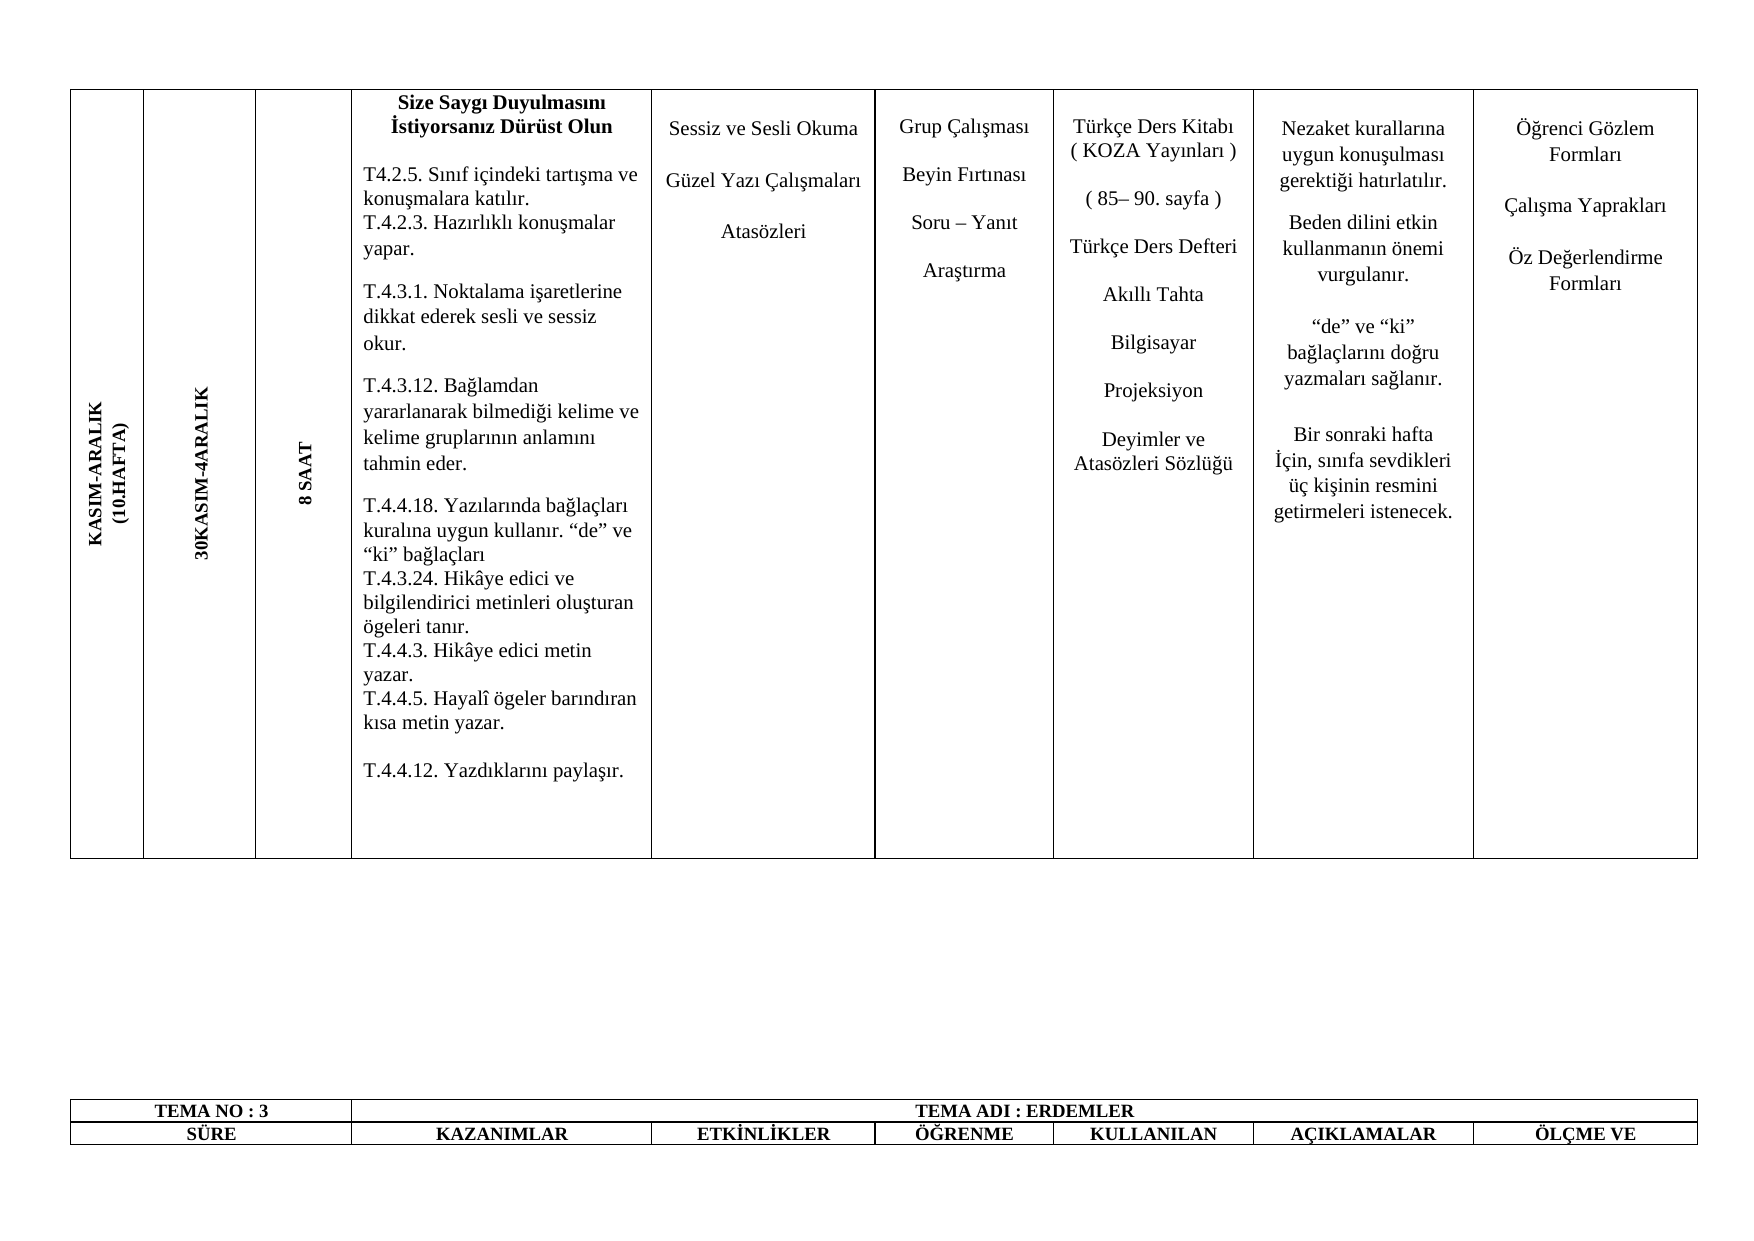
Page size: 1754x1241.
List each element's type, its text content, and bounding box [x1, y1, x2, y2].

table_cell 30KASIM-4ARALIK [144, 90, 255, 858]
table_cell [876, 1123, 1053, 1144]
table_cell KASIM-ARALIK (10.HAFTA) [71, 90, 143, 858]
table_cell Öğrenci Gözlem Formları Çalışma Yaprakları Öz Değerlendirme Formları [1474, 90, 1697, 858]
table_cell Türkçe Ders Kitabı ( KOZA Yayınları ) ( 85– 90. sayfa ) Türkçe Ders Defteri Akıllı Tahta Bilgisayar Projeksiyon Deyimler ve Atasözleri Sözlüğü [1054, 90, 1253, 858]
table_cell Size Saygı Duyulmasını İstiyorsanız Dürüst Olun T4.2.5. Sınıf içindeki tartışma ve konuşmalara katılır. T.4.2.3. Hazırlıklı konuşmalar yapar. T.4.3.1. Noktalama işaretlerine dikkat ederek sesli ve sessiz okur. T.4.3.12. Bağlamdan yararlanarak bilmediği kelime ve kelime gruplarının anlamını tahmin eder. T.4.4.18. Yazılarında bağlaçları kuralına uygun kullanır. “de” ve “ki” bağlaçları T.4.3.24. Hikâye edici ve bilgilendirici metinleri oluşturan ögeleri tanır. T.4.4.3. Hikâye edici metin yazar. T.4.4.5. Hayalî ögeler barındıran kısa metin yazar. T.4.4.12. Yazdıklarını paylaşır. [352, 90, 651, 858]
table_header TEMA ADI : ERDEMLER [352, 1100, 1697, 1121]
table_header TEMA NO : 3 [71, 1100, 351, 1121]
table_cell KAZANIMLAR [352, 1123, 651, 1144]
table_cell Sessiz ve Sesli Okuma Güzel Yazı Çalışmaları Atasözleri [652, 90, 874, 858]
table_cell AÇIKLAMALAR [1254, 1123, 1473, 1144]
table_cell Grup Çalışması Beyin Fırtınası Soru – Yanıt Araştırma [876, 90, 1053, 858]
table_cell Nezaket kurallarına uygun konuşulması gerektiği hatırlatılır. Beden dilini etkin kullanmanın önemi vurgulanır. “de” ve “ki” bağlaçlarını doğru yazmaları sağlanır. Bir sonraki hafta İçin, sınıfa sevdikleri üç kişinin resmini getirmeleri istenecek. [1254, 90, 1473, 858]
table_cell 8 SAAT [256, 90, 351, 858]
table_cell SÜRE [71, 1123, 351, 1144]
table_cell ETKİNLİKLER [652, 1123, 874, 1144]
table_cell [1474, 1123, 1697, 1144]
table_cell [1054, 1123, 1253, 1144]
